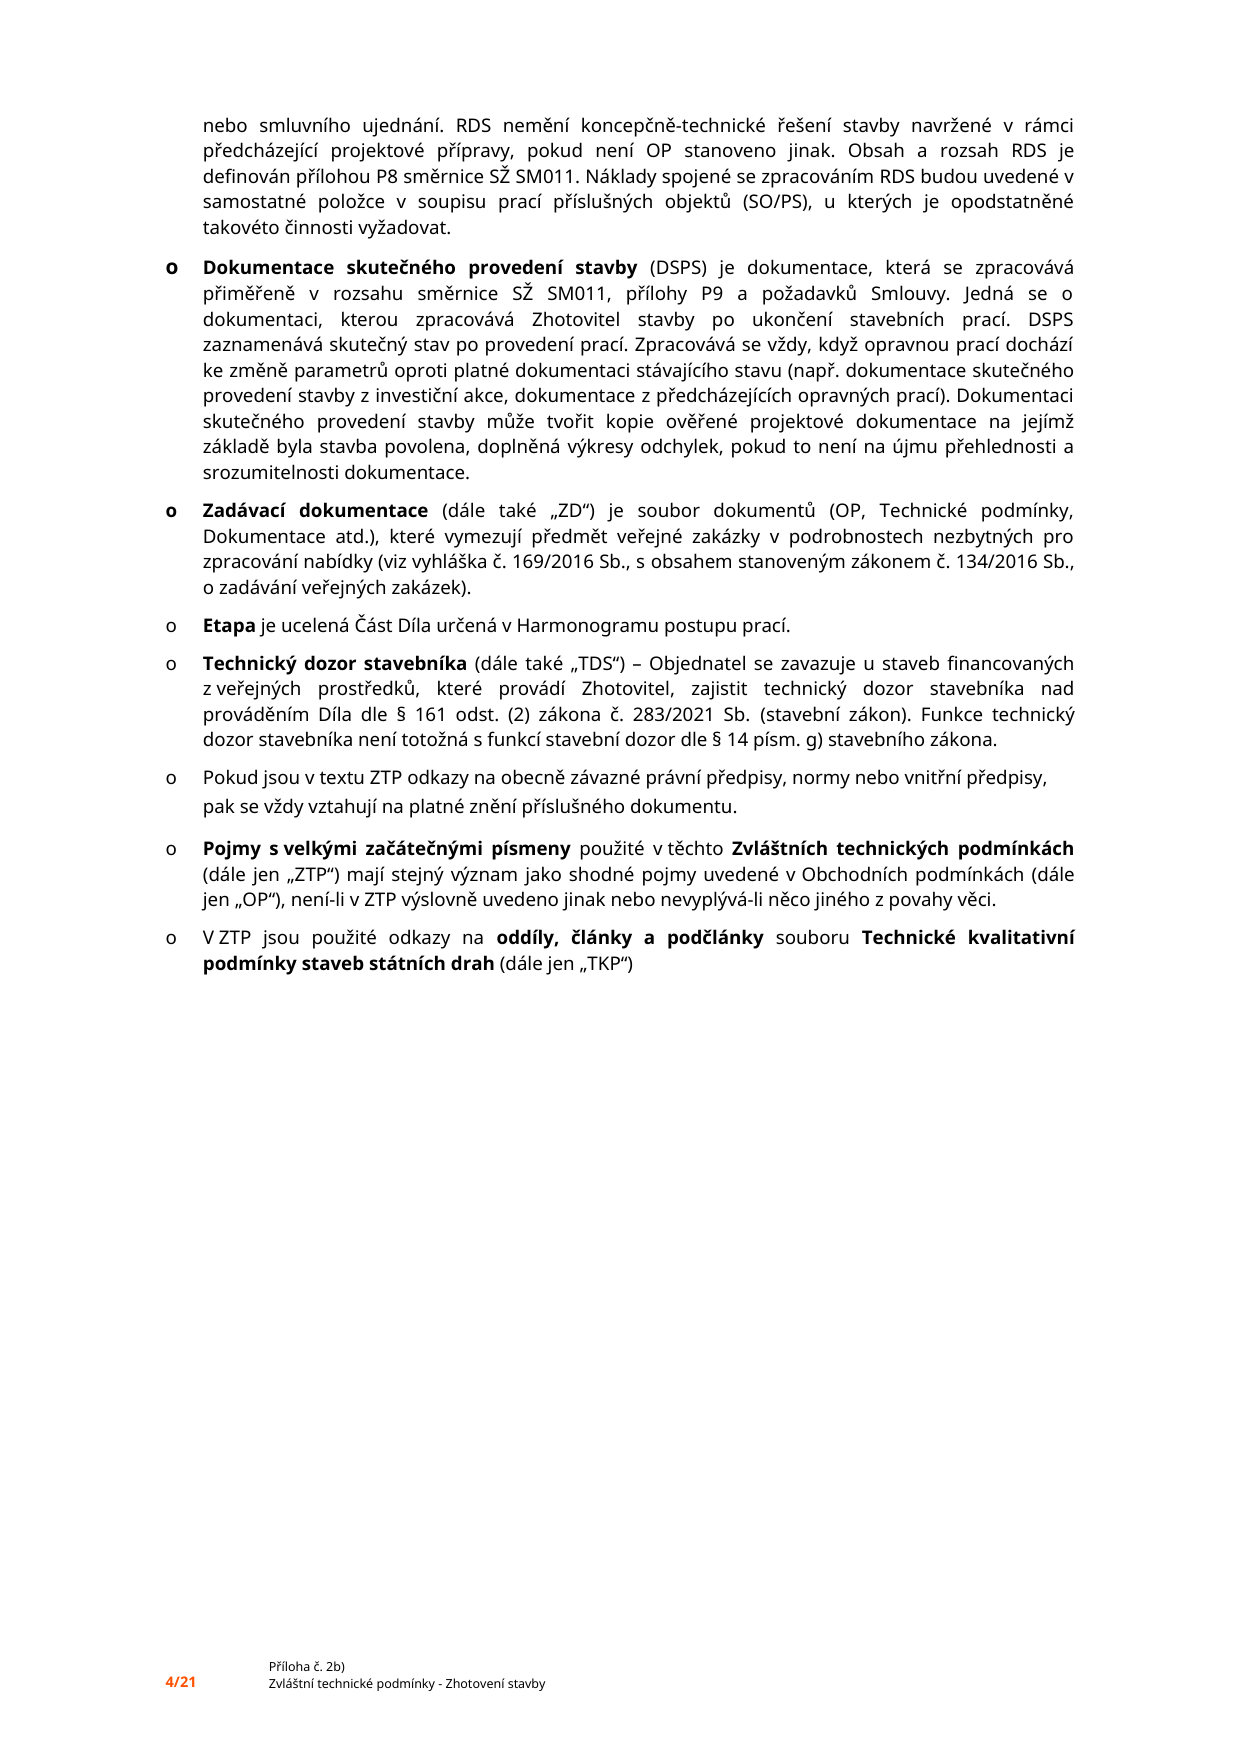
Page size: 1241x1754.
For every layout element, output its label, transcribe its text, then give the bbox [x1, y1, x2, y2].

list Pojmy s velkými začátečnými písmeny použité v těchto Zvláštních technických podmínkách (dále jen „ZTP“) mají stejný význam jako shodné pojmy uvedené v Obchodních podmínkách (dále jen „OP“), není-li v ZTP výslovně uvedeno jinak nebo nevyplývá-li něco jiného z povahy věci. [165, 836, 1075, 912]
list V ZTP jsou použité odkazy na oddíly, články a podčlánky souboru Technické kvalitativní podmínky staveb státních drah (dále jen „TKP“) [165, 925, 1075, 976]
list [165, 112, 1075, 240]
list Etapa je ucelená Část Díla určená v Harmonogramu postupu prací. [165, 612, 1075, 637]
list Zadávací dokumentace (dále také „ZD“) je soubor dokumentů (OP, Technické podmínky, Dokumentace atd.), které vymezují předmět veřejné zakázky v podrobnostech nezbytných pro zpracování nabídky (viz vyhláška č. 169/2016 Sb., s obsahem stanoveným zákonem č. 134/2016 Sb., o zadávání veřejných zakázek). [165, 497, 1075, 599]
list Pokud jsou v textu ZTP odkazy na obecně závazné právní předpisy, normy nebo vnitřní předpisy, pak se vždy vztahují na platné znění příslušného dokumentu. [165, 764, 1075, 819]
list Technický dozor stavebníka (dále také „TDS“) – Objednatel se zavazuje u staveb financovaných z veřejných prostředků, které provádí Zhotovitel, zajistit technický dozor stavebníka nad prováděním Díla dle § 161 odst. (2) zákona č. 283/2021 Sb. (stavební zákon). Funkce technický dozor stavebníka není totožná s funkcí stavební dozor dle § 14 písm. g) stavebního zákona. [165, 650, 1075, 752]
list Dokumentace skutečného provedení stavby (DSPS) je dokumentace, která se zpracovává přiměřeně v rozsahu směrnice SŽ SM011, přílohy P9 a požadavků Smlouvy. Jedná se o dokumentaci, kterou zpracovává Zhotovitel stavby po ukončení stavebních prací. DSPS zaznamenává skutečný stav po provedení prací. Zpracovává se vždy, když opravnou prací dochází ke změně parametrů oproti platné dokumentaci stávajícího stavu (např. dokumentace skutečného provedení stavby z investiční akce, dokumentace z předcházejících opravných prací). Dokumentaci skutečného provedení stavby může tvořit kopie ověřené projektové dokumentace na jejímž základě byla stavba povolena, doplněná výkresy odchylek, pokud to není na újmu přehlednosti a srozumitelnosti dokumentace. [165, 252, 1075, 485]
